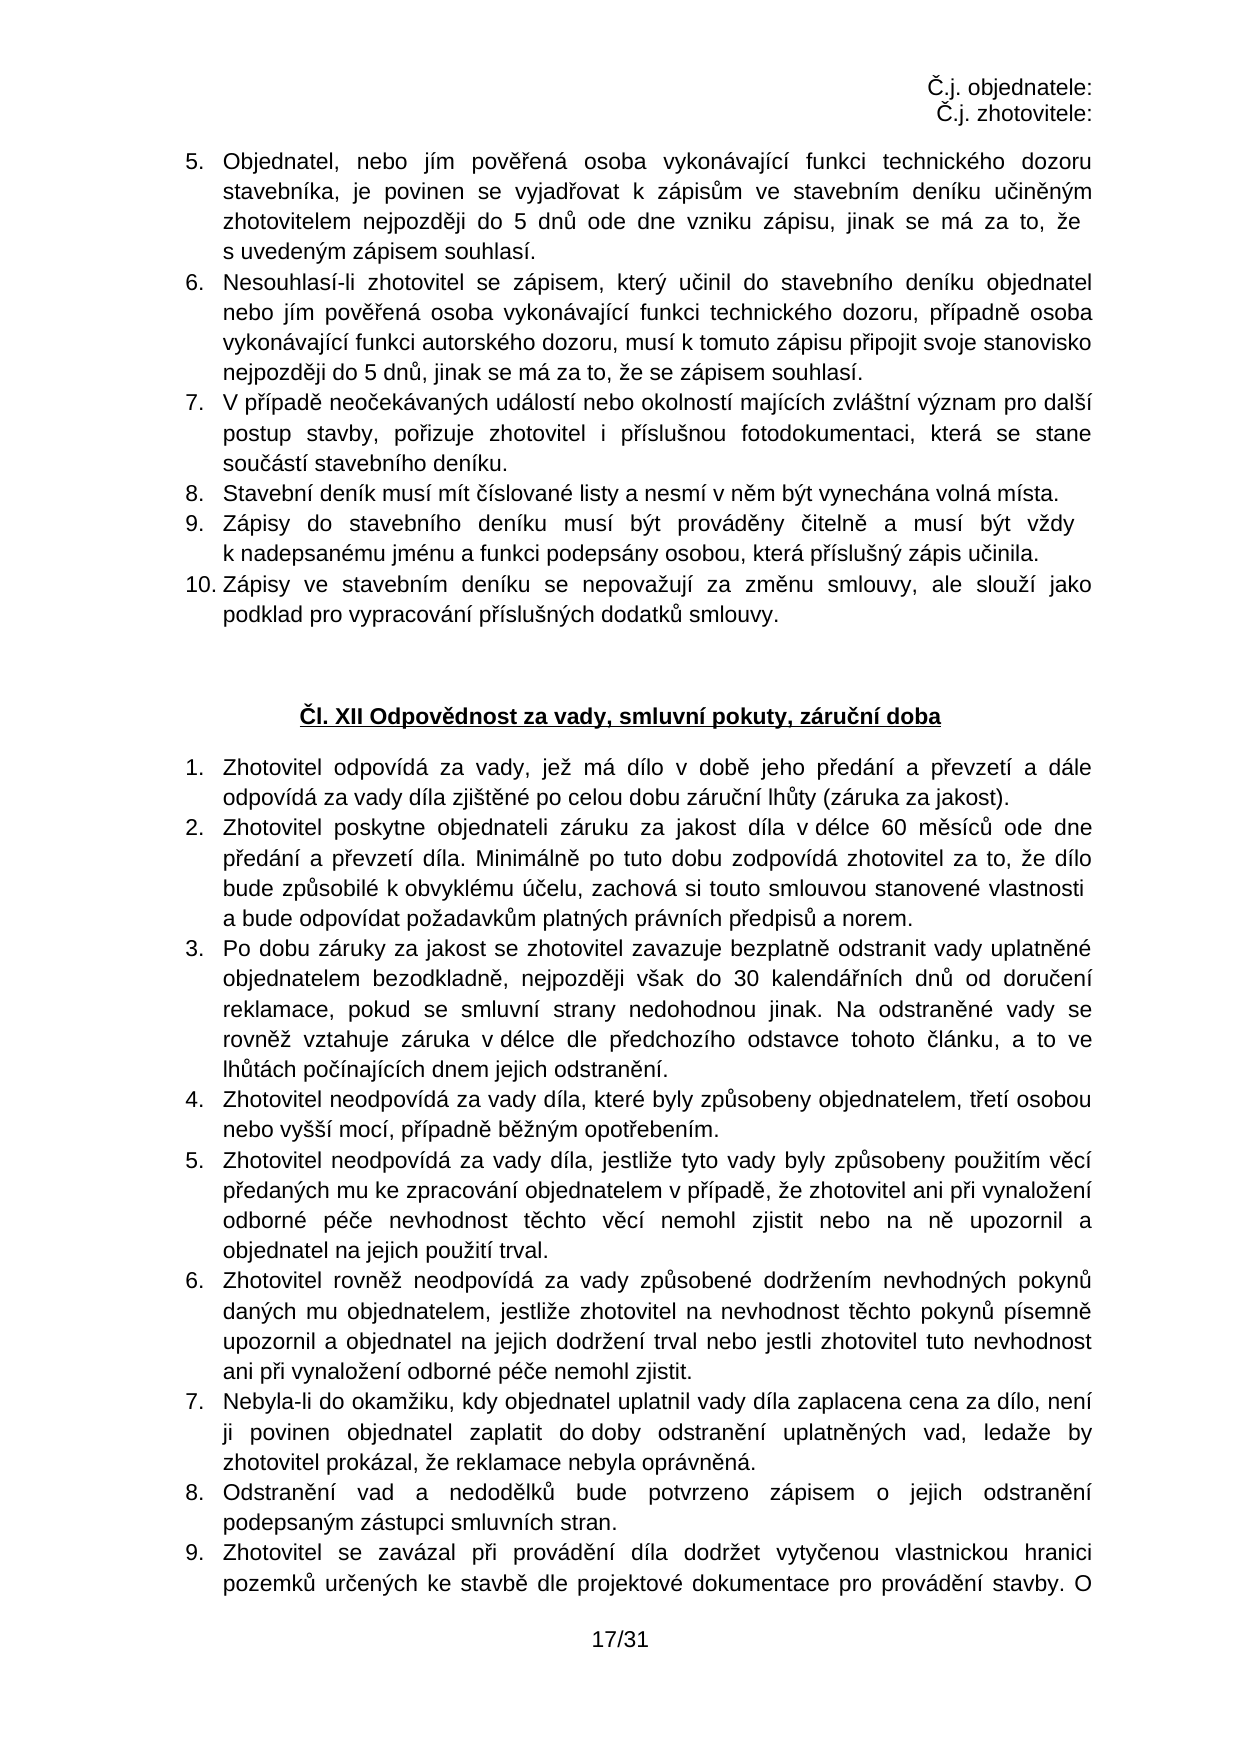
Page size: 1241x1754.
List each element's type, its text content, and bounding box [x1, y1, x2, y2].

list Stavební deník musí mít číslované listy a nesmí v něm být vynechána volná místa. [185, 480, 1093, 506]
list Zápisy ve stavebním deníku se nepovažují za změnu smlouvy, ale slouží jako podklad pro vypracování příslušných dodatků smlouvy. [185, 571, 1093, 627]
text Čl. XII Odpovědnost za vady, smluvní pokuty, záruční doba [148, 703, 1093, 729]
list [185, 1539, 1093, 1596]
list Zhotovitel neodpovídá za vady díla, které byly způsobeny objednatelem, třetí osobou nebo vyšší mocí, případně běžným opotřebením. [185, 1086, 1093, 1143]
list Po dobu záruky za jakost se zhotovitel zavazuje bezplatně odstranit vady uplatněné objednatelem bezodkladně, nejpozději však do 30 kalendářních dnů od doručení reklamace, pokud se smluvní strany nedohodnou jinak. Na odstraněné vady se rovněž vztahuje záruka v délce dle předchozího odstavce tohoto článku, a to ve lhůtách počínajících dnem jejich odstranění. [185, 935, 1093, 1082]
list Zhotovitel rovněž neodpovídá za vady způsobené dodržením nevhodných pokynů daných mu objednatelem, jestliže zhotovitel na nevhodnost těchto pokynů písemně upozornil a objednatel na jejich dodržení trval nebo jestli zhotovitel tuto nevhodnost ani při vynaložení odborné péče nemohl zjistit. [185, 1267, 1093, 1384]
list Nesouhlasí-li zhotovitel se zápisem, který učinil do stavebního deníku objednatel nebo jím pověřená osoba vykonávající funkci technického dozoru, případně osoba vykonávající funkci autorského dozoru, musí k tomuto zápisu připojit svoje stanovisko nejpozději do 5 dnů, jinak se má za to, že se zápisem souhlasí. [185, 268, 1093, 385]
list Odstranění vad a nedodělků bude potvrzeno zápisem o jejich odstranění podepsaným zástupci smluvních stran. [185, 1479, 1093, 1535]
list Zápisy do stavebního deníku musí být prováděny čitelně a musí být vždy k nadepsanému jménu a funkci podepsány osobou, která příslušný zápis učinila. [185, 510, 1093, 567]
list Nebyla-li do okamžiku, kdy objednatel uplatnil vady díla zaplacena cena za dílo, není ji povinen objednatel zaplatit do doby odstranění uplatněných vad, ledaže by zhotovitel prokázal, že reklamace nebyla oprávněná. [185, 1388, 1093, 1475]
list Objednatel, nebo jím pověřená osoba vykonávající funkci technického dozoru stavebníka, je povinen se vyjadřovat k zápisům ve stavebním deníku učiněným zhotovitelem nejpozději do 5 dnů ode dne vzniku zápisu, jinak se má za to, že s uvedeným zápisem souhlasí. [185, 148, 1093, 264]
list Zhotovitel poskytne objednateli záruku za jakost díla v délce 60 měsíců ode dne předání a převzetí díla. Minimálně po tuto dobu zodpovídá zhotovitel za to, že dílo bude způsobilé k obvyklému účelu, zachová si touto smlouvou stanovené vlastnosti a bude odpovídat požadavkům platných právních předpisů a norem. [185, 814, 1093, 931]
list Zhotovitel neodpovídá za vady díla, jestliže tyto vady byly způsobeny použitím věcí předaných mu ke zpracování objednatelem v případě, že zhotovitel ani při vynaložení odborné péče nevhodnost těchto věcí nemohl zjistit nebo na ně upozornil a objednatel na jejich použití trval. [185, 1147, 1093, 1263]
list Zhotovitel odpovídá za vady, jež má dílo v době jeho předání a převzetí a dále odpovídá za vady díla zjištěné po celou dobu záruční lhůty (záruka za jakost). [185, 754, 1093, 810]
list V případě neočekávaných událostí nebo okolností majících zvláštní význam pro další postup stavby, pořizuje zhotovitel i příslušnou fotodokumentaci, která se stane součástí stavebního deníku. [185, 389, 1093, 476]
